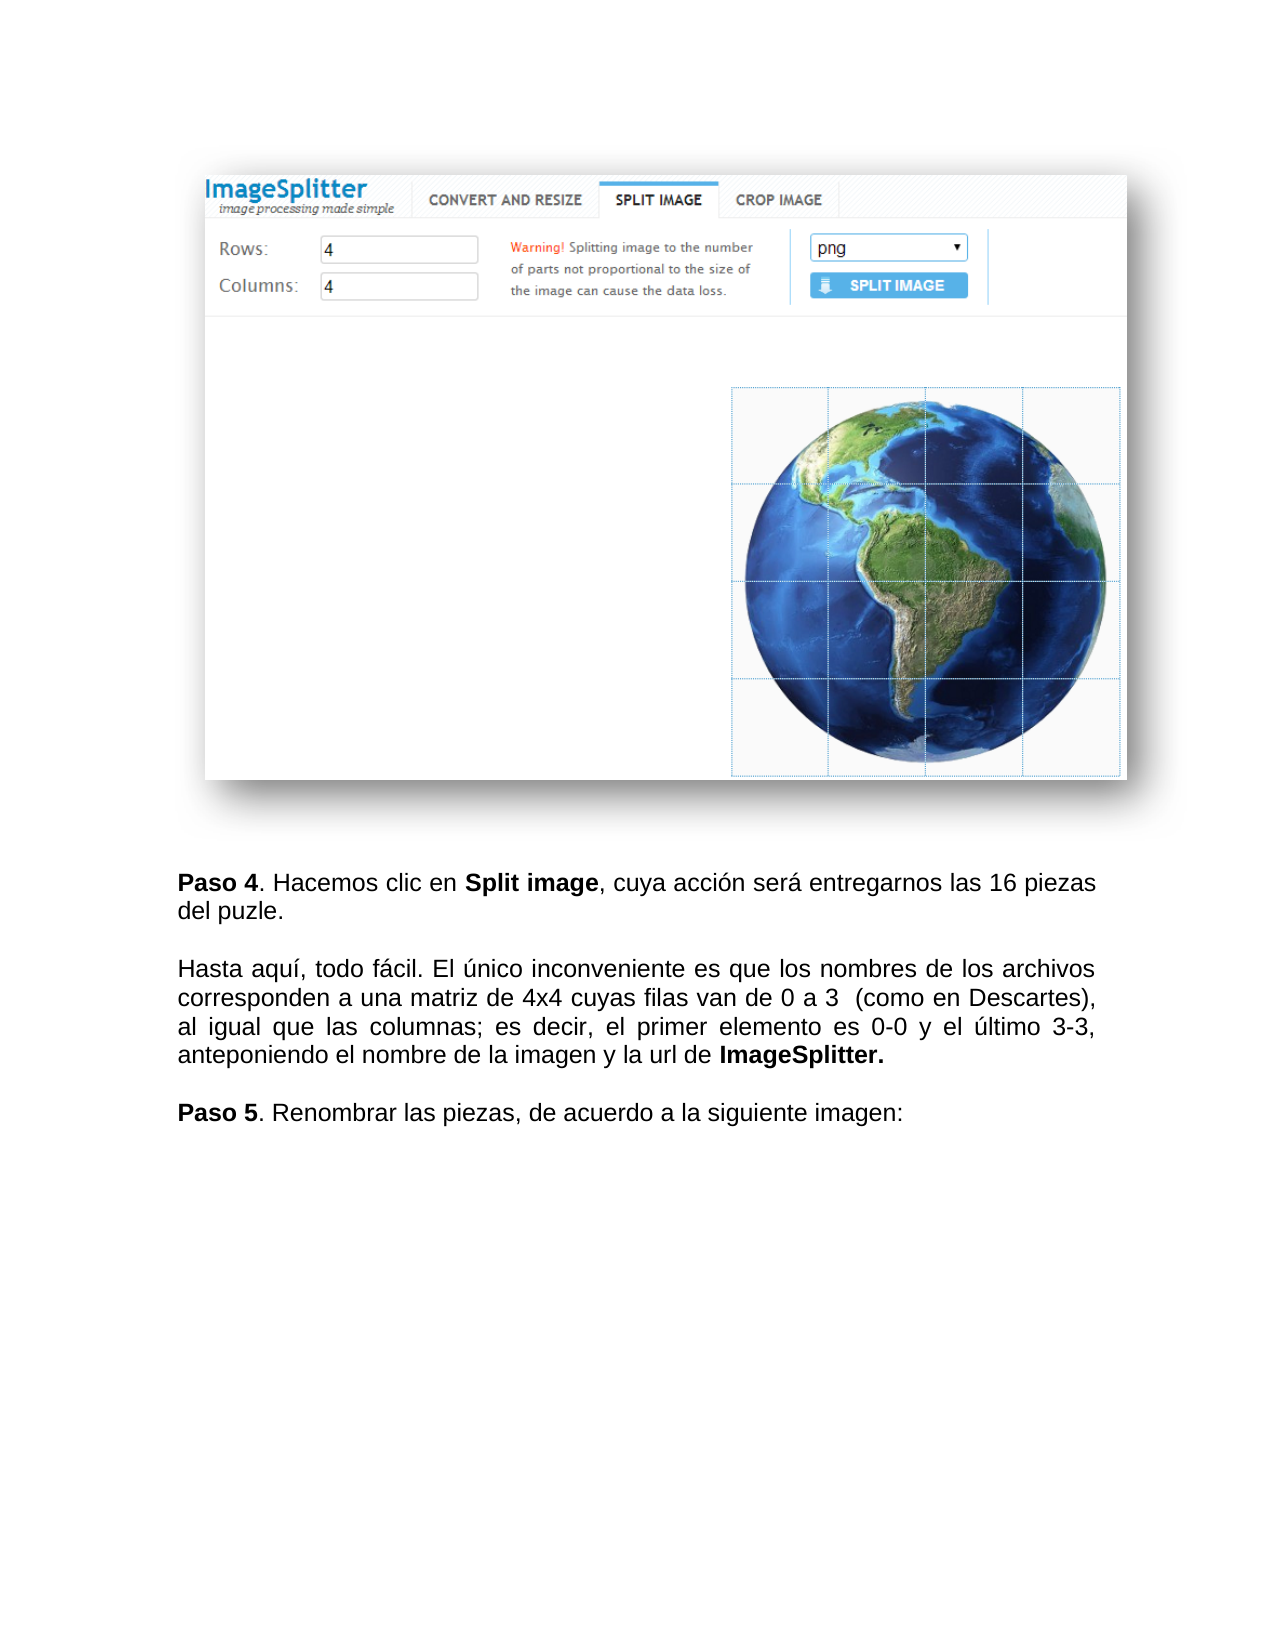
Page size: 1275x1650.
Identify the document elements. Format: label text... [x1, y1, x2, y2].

text Paso 5. Renombrar las piezas, de acuerdo a la siguiente imagen: [177, 1098, 1098, 1127]
picture [205, 175, 1127, 780]
text Paso 4. Hacemos clic en Split image, cuya acción será entregarnos las 16 piezas del puzle. [177, 867, 1098, 925]
text Hasta aquí, todo fácil. El único inconveniente es que los nombres de los archivos corresponden a una matriz de 4x4 cuyas filas van de 0 a 3 (como en Descartes), al igual que las columnas; es decir, el primer elemento es 0-0 y el último 3-3, anteponiendo el nombre de la imagen y la url de ImageSplitter. [177, 954, 1098, 1069]
